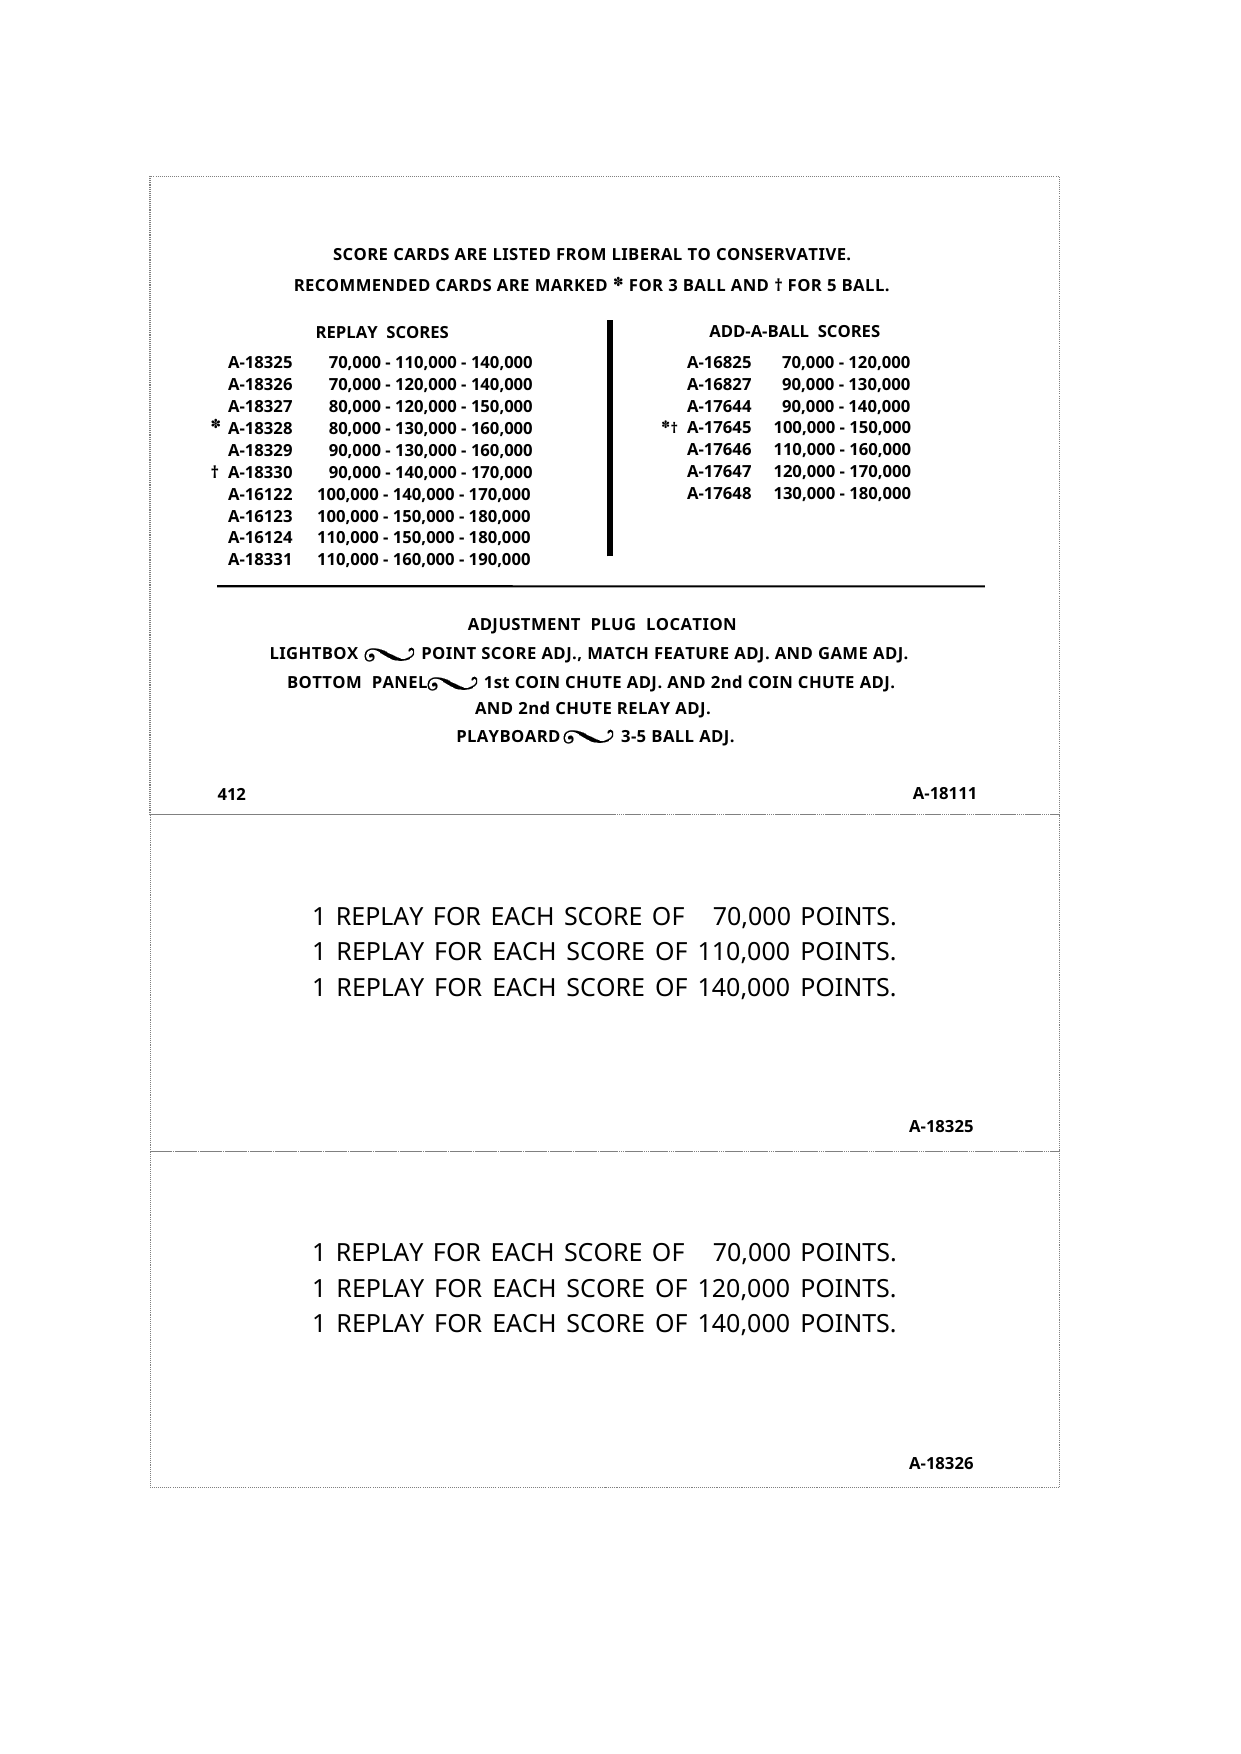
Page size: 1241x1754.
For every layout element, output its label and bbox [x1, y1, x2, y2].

picture [562, 728, 614, 747]
picture [363, 646, 415, 665]
picture [426, 676, 478, 694]
